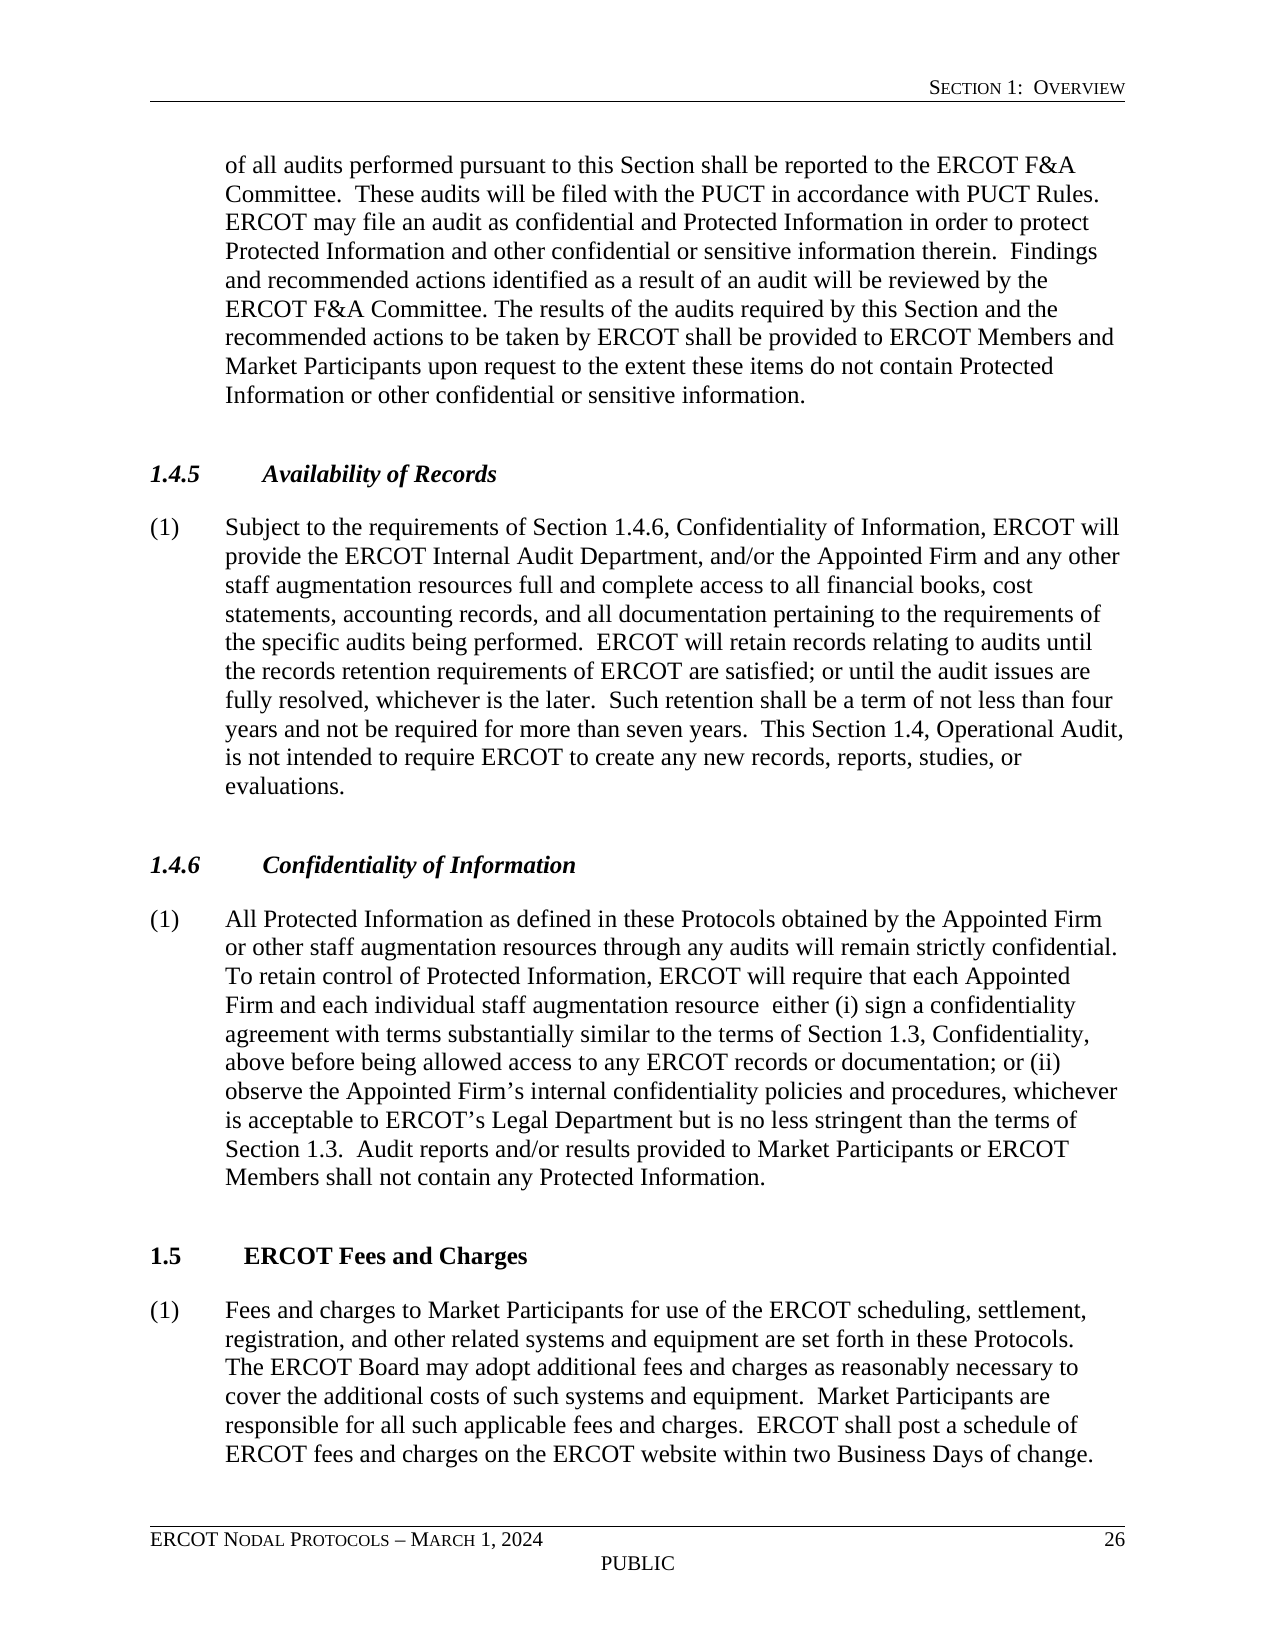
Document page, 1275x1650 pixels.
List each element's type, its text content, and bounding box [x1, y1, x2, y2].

text 1.4.6 Confidentiality of Information [150, 850, 1125, 879]
text (1) All Protected Information as defined in these Protocols obtained by the Appointed Firm or other staff augmentation resources through any audits will remain strictly confidential. To retain control of Protected Information, ERCOT will require that each Appointed Firm and each individual staff augmentation resource either (i) sign a confidentiality agreement with terms substantially similar to the terms of Section 1.3, Confidentiality, above before being allowed access to any ERCOT records or documentation; or (ii) observe the Appointed Firm’s internal confidentiality policies and procedures, whichever is acceptable to ERCOT’s Legal Department but is no less stringent than the terms of Section 1.3. Audit reports and/or results provided to Market Participants or ERCOT Members shall not contain any Protected Information. [150, 904, 1125, 1191]
text (1) Fees and charges to Market Participants for use of the ERCOT scheduling, settlement, registration, and other related systems and equipment are set forth in these Protocols. The ERCOT Board may adopt additional fees and charges as reasonably necessary to cover the additional costs of such systems and equipment. Market Participants are responsible for all such applicable fees and charges. ERCOT shall post a schedule of ERCOT fees and charges on the ERCOT website within two Business Days of change. [150, 1295, 1125, 1467]
text 1.4.5 Availability of Records [150, 459, 1125, 487]
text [150, 150, 1125, 409]
text 1.5 ERCOT Fees and Charges [150, 1241, 1125, 1270]
text (1) Subject to the requirements of Section 1.4.6, Confidentiality of Information, ERCOT will provide the ERCOT Internal Audit Department, and/or the Appointed Firm and any other staff augmentation resources full and complete access to all financial books, cost statements, accounting records, and all documentation pertaining to the requirements of the specific audits being performed. ERCOT will retain records relating to audits until the records retention requirements of ERCOT are satisfied; or until the audit issues are fully resolved, whichever is the later. Such retention shall be a term of not less than four years and not be required for more than seven years. This Section 1.4, Operational Audit, is not intended to require ERCOT to create any new records, reports, studies, or evaluations. [150, 512, 1125, 800]
